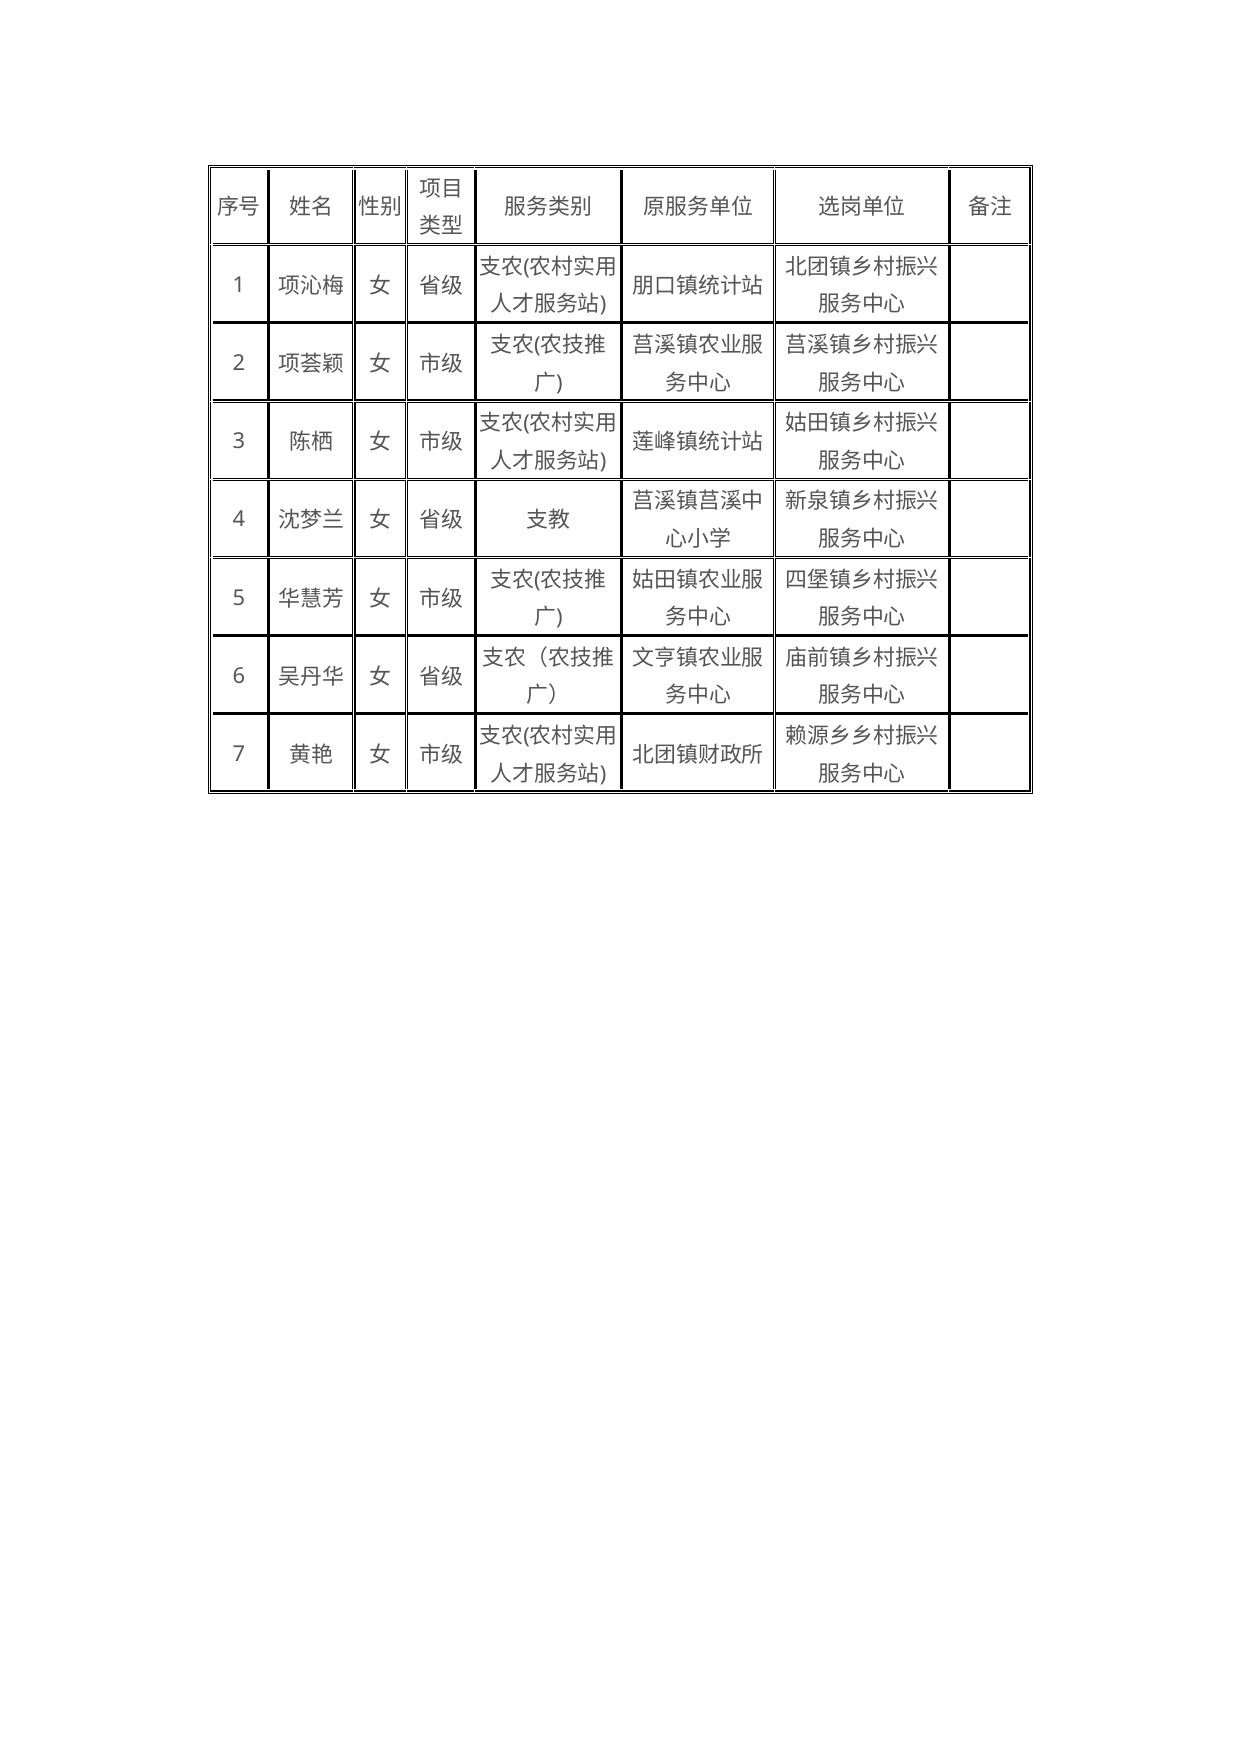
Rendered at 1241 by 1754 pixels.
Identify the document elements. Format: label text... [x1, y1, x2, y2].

table_cell 莲峰镇统计站 [623, 403, 773, 477]
table_cell 市级 [408, 403, 474, 477]
table_cell 省级 [408, 481, 474, 556]
table_cell 女 [356, 637, 405, 712]
table_cell 女 [356, 559, 405, 634]
table_cell 3 [211, 399, 267, 477]
table_cell 黄艳 [268, 712, 354, 790]
table_cell [951, 634, 1029, 712]
table_cell 支农(农技推广) [477, 559, 620, 634]
table_cell 市级 [408, 559, 474, 634]
table_header 服务类别 [475, 168, 621, 243]
table_cell 支教 [477, 481, 620, 556]
table_cell 女 [354, 715, 407, 790]
table_cell 北团镇财政所 [621, 715, 774, 790]
table_header 项目类型 [407, 166, 475, 243]
table_cell [951, 321, 1029, 399]
table_cell 文亨镇农业服务中心 [623, 637, 773, 712]
table_header 选岗单位 [775, 166, 949, 243]
table_cell 女 [356, 324, 405, 399]
table_cell 市级 [408, 324, 474, 399]
table_cell 支农(农村实用人才服务站) [477, 403, 620, 477]
table_cell 新泉镇乡村振兴服务中心 [776, 481, 948, 556]
table_cell 庙前镇乡村振兴服务中心 [776, 637, 948, 712]
table_cell [949, 556, 1031, 634]
table_header 序号 [211, 168, 268, 243]
table_cell 姑田镇农业服务中心 [623, 559, 773, 634]
table_cell 陈栖 [270, 403, 352, 477]
table_header 备注 [949, 168, 1029, 243]
table_cell 6 [211, 634, 267, 712]
table_cell 支农(农技推广) [477, 324, 620, 399]
table_cell 女 [356, 481, 405, 556]
table_cell 沈梦兰 [270, 481, 352, 556]
table_header 姓名 [268, 166, 354, 243]
table_cell [951, 478, 1030, 556]
table_cell 项沁梅 [270, 246, 352, 321]
table_cell [949, 712, 1029, 790]
table_header 性别 [354, 168, 407, 243]
table_cell 项荟颖 [270, 324, 352, 399]
table_cell 支农(农村实用人才服务站) [477, 246, 620, 321]
table_cell 朋口镇统计站 [623, 246, 773, 321]
table_cell 省级 [408, 637, 474, 712]
table_cell [951, 399, 1030, 477]
table_cell 1 [209, 243, 268, 321]
table_cell 省级 [408, 246, 474, 321]
table_cell 7 [211, 712, 268, 790]
table_cell 莒溪镇乡村振兴服务中心 [776, 324, 948, 399]
table_cell 莒溪镇莒溪中心小学 [623, 481, 773, 556]
table_cell 支农（农技推广） [477, 637, 620, 712]
table_cell 支农(农村实用人才服务站) [475, 715, 621, 790]
table_cell 赖源乡乡村振兴服务中心 [775, 715, 949, 790]
table_cell 吴丹华 [270, 637, 352, 712]
table_cell 5 [209, 556, 268, 634]
table_cell 2 [211, 321, 267, 399]
table_cell 莒溪镇农业服务中心 [623, 324, 773, 399]
table_cell 姑田镇乡村振兴服务中心 [776, 403, 948, 477]
table_cell 女 [356, 403, 405, 477]
table_header 原服务单位 [621, 168, 774, 243]
table_cell 4 [211, 478, 267, 556]
table_cell 华慧芳 [270, 559, 352, 634]
table_cell [949, 243, 1031, 321]
table_cell 市级 [407, 715, 475, 790]
table_cell 北团镇乡村振兴服务中心 [776, 246, 948, 321]
table_cell 女 [356, 246, 405, 321]
table_cell 四堡镇乡村振兴服务中心 [776, 559, 948, 634]
